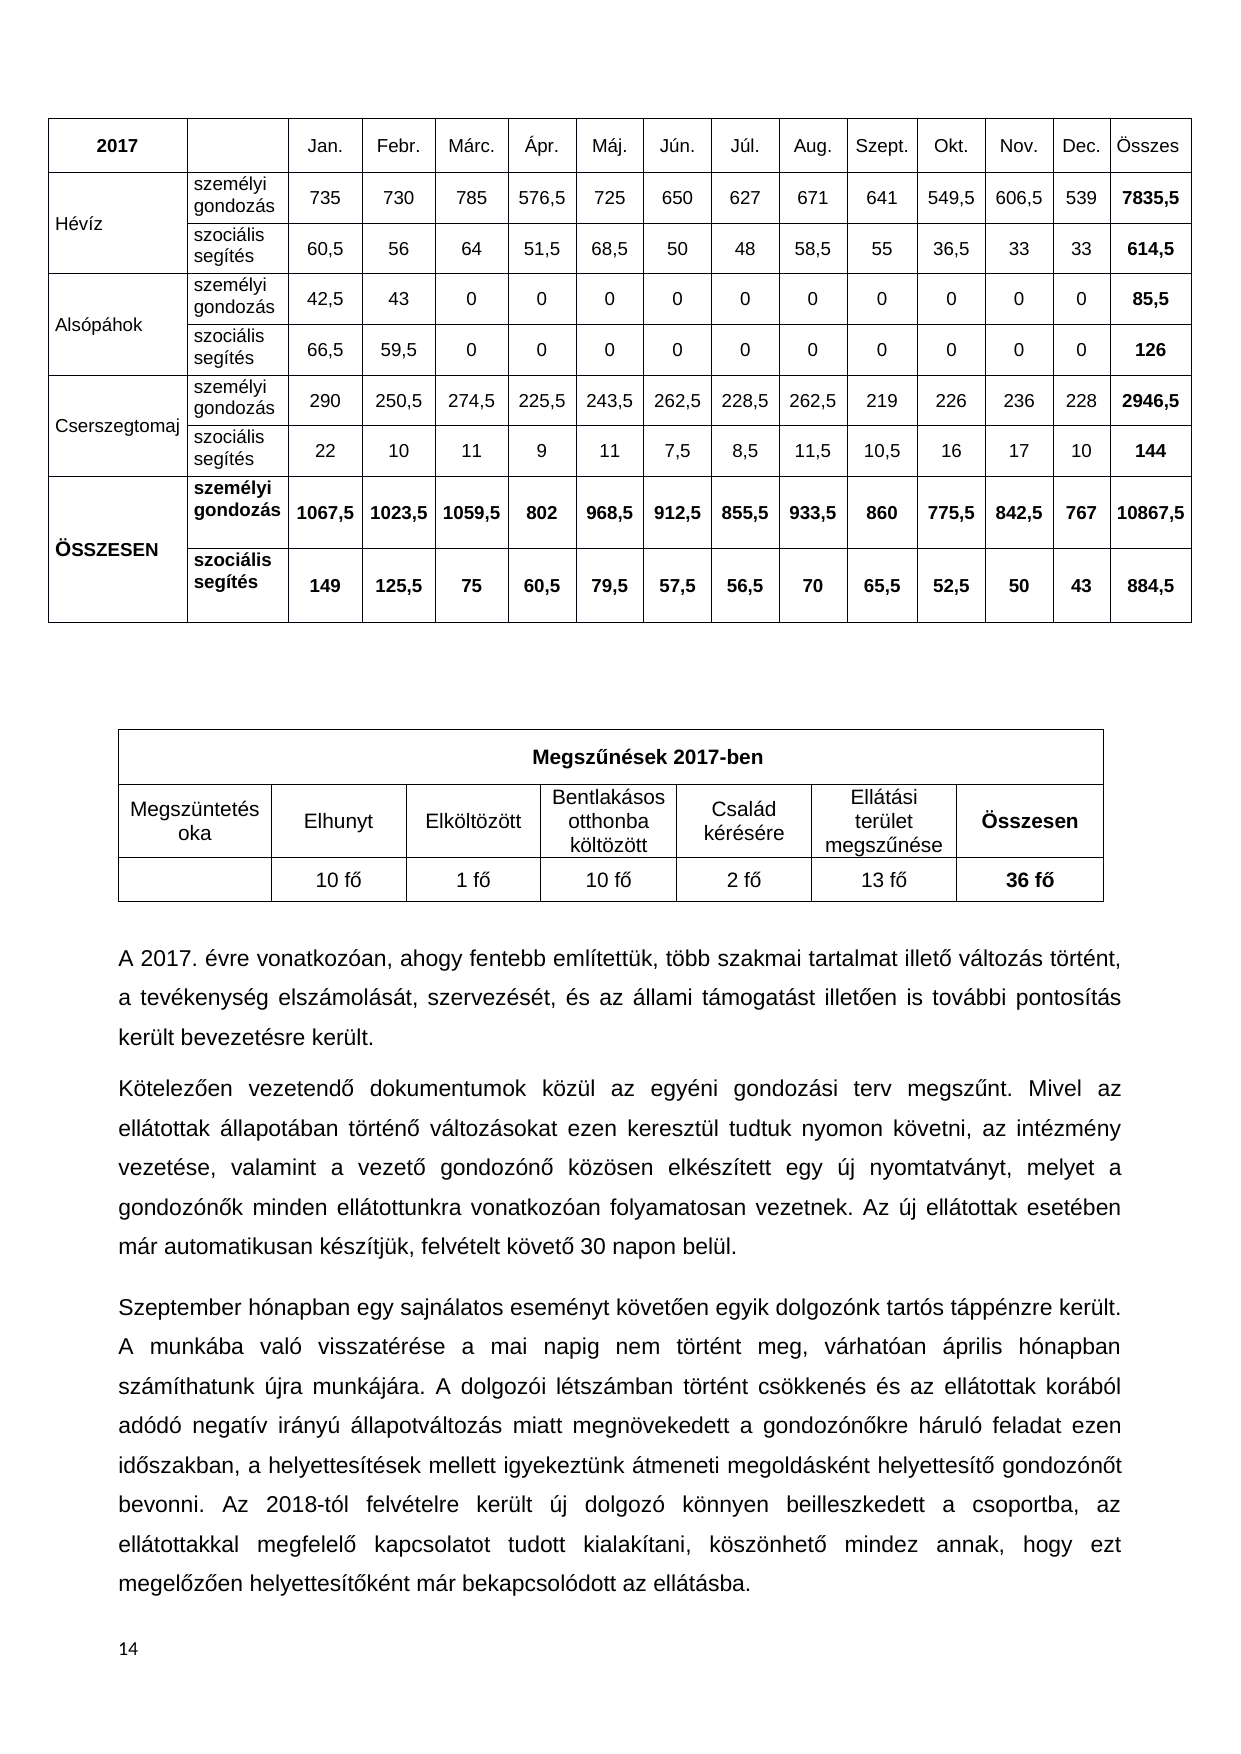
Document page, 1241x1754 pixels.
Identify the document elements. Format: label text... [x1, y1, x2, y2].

table_cell 767 [1054, 477, 1110, 548]
table_cell 36,5 [918, 224, 985, 273]
table_cell Megszüntetés oka [119, 785, 271, 857]
table_header Megszűnések 2017-ben [119, 730, 1103, 784]
table_cell 968,5 [577, 477, 643, 548]
table_cell 144 [1111, 426, 1191, 476]
table_cell 11 [436, 426, 508, 476]
table_cell Szept. [848, 119, 917, 172]
table_cell szociális segítés [188, 549, 288, 622]
table_cell 10 [363, 426, 435, 476]
table_cell 775,5 [918, 477, 985, 548]
table_cell Ellátási terület megszűnése [812, 785, 956, 857]
table_cell szociális segítés [188, 325, 288, 374]
table_cell 65,5 [848, 549, 917, 622]
table_cell Elköltözött [407, 785, 540, 857]
table_cell Jan. [289, 119, 362, 172]
table_cell 226 [918, 376, 985, 425]
table_cell Összes [1111, 119, 1191, 172]
table_cell 262,5 [644, 376, 711, 425]
table_cell 10 fő [272, 858, 406, 901]
table_cell 884,5 [1111, 549, 1191, 622]
table_cell 1 fő [407, 858, 540, 901]
table_cell 2 fő [677, 858, 811, 901]
text A 2017. évre vonatkozóan, ahogy fentebb említettük, több szakmai tartalmat illető változás történt, a tevékenység elszámolását, szervezését, és az állami támogatást illetően is további pontosítás került bevezetésre került. [118, 944, 1122, 1050]
table_cell 730 [363, 173, 435, 223]
table_cell Cserszegtomaj [49, 376, 187, 476]
table_cell 0 [918, 325, 985, 374]
table_cell 627 [712, 173, 779, 223]
table_cell Máj. [577, 119, 643, 172]
table_cell 236 [986, 376, 1053, 425]
table_cell Okt. [918, 119, 985, 172]
table_cell 16 [918, 426, 985, 476]
table_cell 0 [848, 274, 917, 324]
table_cell 64 [436, 224, 508, 273]
table_cell Összesen [957, 785, 1103, 857]
table_cell 0 [986, 274, 1053, 324]
table_cell 11 [577, 426, 643, 476]
table_cell 149 [289, 549, 362, 622]
table_cell 52,5 [918, 549, 985, 622]
table_cell 274,5 [436, 376, 508, 425]
table_cell 10 [1054, 426, 1110, 476]
table_cell Hévíz [49, 173, 187, 273]
table_cell 126 [1111, 325, 1191, 374]
table_cell 50 [644, 224, 711, 273]
table_cell személyi gondozás [188, 173, 288, 223]
table_cell Ápr. [509, 119, 576, 172]
table_cell ÖSSZESEN [49, 477, 187, 622]
table_cell 0 [509, 325, 576, 374]
table_cell 614,5 [1111, 224, 1191, 273]
table_cell 7,5 [644, 426, 711, 476]
table_cell 539 [1054, 173, 1110, 223]
table_cell 22 [289, 426, 362, 476]
table_cell 13 fő [812, 858, 956, 901]
table_cell 56,5 [712, 549, 779, 622]
table_cell Elhunyt [272, 785, 406, 857]
table_cell 10 fő [541, 858, 676, 901]
table_cell 0 [986, 325, 1053, 374]
table_cell 802 [509, 477, 576, 548]
table_cell személyi gondozás [188, 274, 288, 324]
table_cell 219 [848, 376, 917, 425]
table_cell 650 [644, 173, 711, 223]
table_cell 0 [509, 274, 576, 324]
table_cell 11,5 [780, 426, 847, 476]
table_cell 66,5 [289, 325, 362, 374]
table_cell 725 [577, 173, 643, 223]
table_cell 10,5 [848, 426, 917, 476]
table_cell 75 [436, 549, 508, 622]
text Kötelezően vezetendő dokumentumok közül az egyéni gondozási terv megszűnt. Mivel az ellátottak állapotában történő változásokat ezen keresztül tudtuk nyomon követni, az intézmény vezetése, valamint a vezető gondozónő közösen elkészített egy új nyomtatványt, melyet a gondozónők minden ellátottunkra vonatkozóan folyamatosan vezetnek. Az új ellátottak esetében már automatikusan készítjük, felvételt követő 30 napon belül. [118, 1075, 1122, 1260]
table_cell Aug. [780, 119, 847, 172]
table_cell 33 [986, 224, 1053, 273]
table_cell 43 [1054, 549, 1110, 622]
table_cell 68,5 [577, 224, 643, 273]
table_cell [188, 119, 288, 172]
table_cell 8,5 [712, 426, 779, 476]
table_cell 58,5 [780, 224, 847, 273]
table_cell Alsópáhok [49, 274, 187, 374]
table_cell 36 fő [957, 858, 1103, 901]
table_cell 0 [780, 325, 847, 374]
table_cell 56 [363, 224, 435, 273]
table_cell 855,5 [712, 477, 779, 548]
table_cell 0 [712, 325, 779, 374]
table_cell 0 [577, 274, 643, 324]
table_cell 0 [712, 274, 779, 324]
table_cell 33 [1054, 224, 1110, 273]
table_cell 57,5 [644, 549, 711, 622]
table_cell személyi gondozás [188, 376, 288, 425]
table_cell 0 [436, 325, 508, 374]
table_cell 42,5 [289, 274, 362, 324]
table_cell 85,5 [1111, 274, 1191, 324]
table_cell 125,5 [363, 549, 435, 622]
table_cell 228 [1054, 376, 1110, 425]
table_cell 576,5 [509, 173, 576, 223]
table_cell Jún. [644, 119, 711, 172]
table_cell 912,5 [644, 477, 711, 548]
table_cell 262,5 [780, 376, 847, 425]
table_cell 43 [363, 274, 435, 324]
table_cell 0 [780, 274, 847, 324]
table_cell Febr. [363, 119, 435, 172]
table_cell Márc. [436, 119, 508, 172]
table_cell 0 [436, 274, 508, 324]
table_cell 2946,5 [1111, 376, 1191, 425]
table_cell 735 [289, 173, 362, 223]
text Szeptember hónapban egy sajnálatos eseményt követően egyik dolgozónk tartós táppénzre került. A munkába való visszatérése a mai napig nem történt meg, várhatóan április hónapban számíthatunk újra munkájára. A dolgozói létszámban történt csökkenés és az ellátottak korából adódó negatív irányú állapotváltozás miatt megnövekedett a gondozónőkre háruló feladat ezen időszakban, a helyettesítések mellett igyekeztünk átmeneti megoldásként helyettesítő gondozónőt bevonni. Az 2018-tól felvételre került új dolgozó könnyen beilleszkedett a csoportba, az ellátottakkal megfelelő kapcsolatot tudott kialakítani, köszönhető mindez annak, hogy ezt megelőzően helyettesítőként már bekapcsolódott az ellátásba. [118, 1294, 1122, 1596]
table_cell [119, 858, 271, 901]
table_cell 785 [436, 173, 508, 223]
table_cell 79,5 [577, 549, 643, 622]
table_cell 250,5 [363, 376, 435, 425]
table_cell 0 [1054, 325, 1110, 374]
table_cell 243,5 [577, 376, 643, 425]
table_cell szociális segítés [188, 426, 288, 476]
table_cell 671 [780, 173, 847, 223]
table_cell 225,5 [509, 376, 576, 425]
table_cell 933,5 [780, 477, 847, 548]
table_cell 2017 [49, 119, 187, 172]
table_cell 641 [848, 173, 917, 223]
table_cell 1059,5 [436, 477, 508, 548]
table_cell 60,5 [509, 549, 576, 622]
table_cell Család kérésére [677, 785, 811, 857]
table_cell 51,5 [509, 224, 576, 273]
table_cell 70 [780, 549, 847, 622]
table_cell szociális segítés [188, 224, 288, 273]
table_cell 0 [644, 325, 711, 374]
table_cell 10867,5 [1111, 477, 1191, 548]
table_cell 842,5 [986, 477, 1053, 548]
table_cell Nov. [986, 119, 1053, 172]
table_cell 59,5 [363, 325, 435, 374]
table_cell Dec. [1054, 119, 1110, 172]
table_cell Júl. [712, 119, 779, 172]
table_cell személyi gondozás [188, 477, 288, 548]
table_cell 228,5 [712, 376, 779, 425]
table_cell 0 [918, 274, 985, 324]
table_cell 0 [1054, 274, 1110, 324]
table_cell 60,5 [289, 224, 362, 273]
table_cell 549,5 [918, 173, 985, 223]
table_cell 9 [509, 426, 576, 476]
table_cell 0 [577, 325, 643, 374]
table_cell 860 [848, 477, 917, 548]
table_cell 0 [644, 274, 711, 324]
table_cell 17 [986, 426, 1053, 476]
table_cell 48 [712, 224, 779, 273]
table_cell 1023,5 [363, 477, 435, 548]
table_cell 50 [986, 549, 1053, 622]
table_cell 0 [848, 325, 917, 374]
table_cell 55 [848, 224, 917, 273]
table_cell Bentlakásos otthonba költözött [541, 785, 676, 857]
table_cell 1067,5 [289, 477, 362, 548]
table_cell 606,5 [986, 173, 1053, 223]
table_cell 7835,5 [1111, 173, 1191, 223]
table_cell 290 [289, 376, 362, 425]
